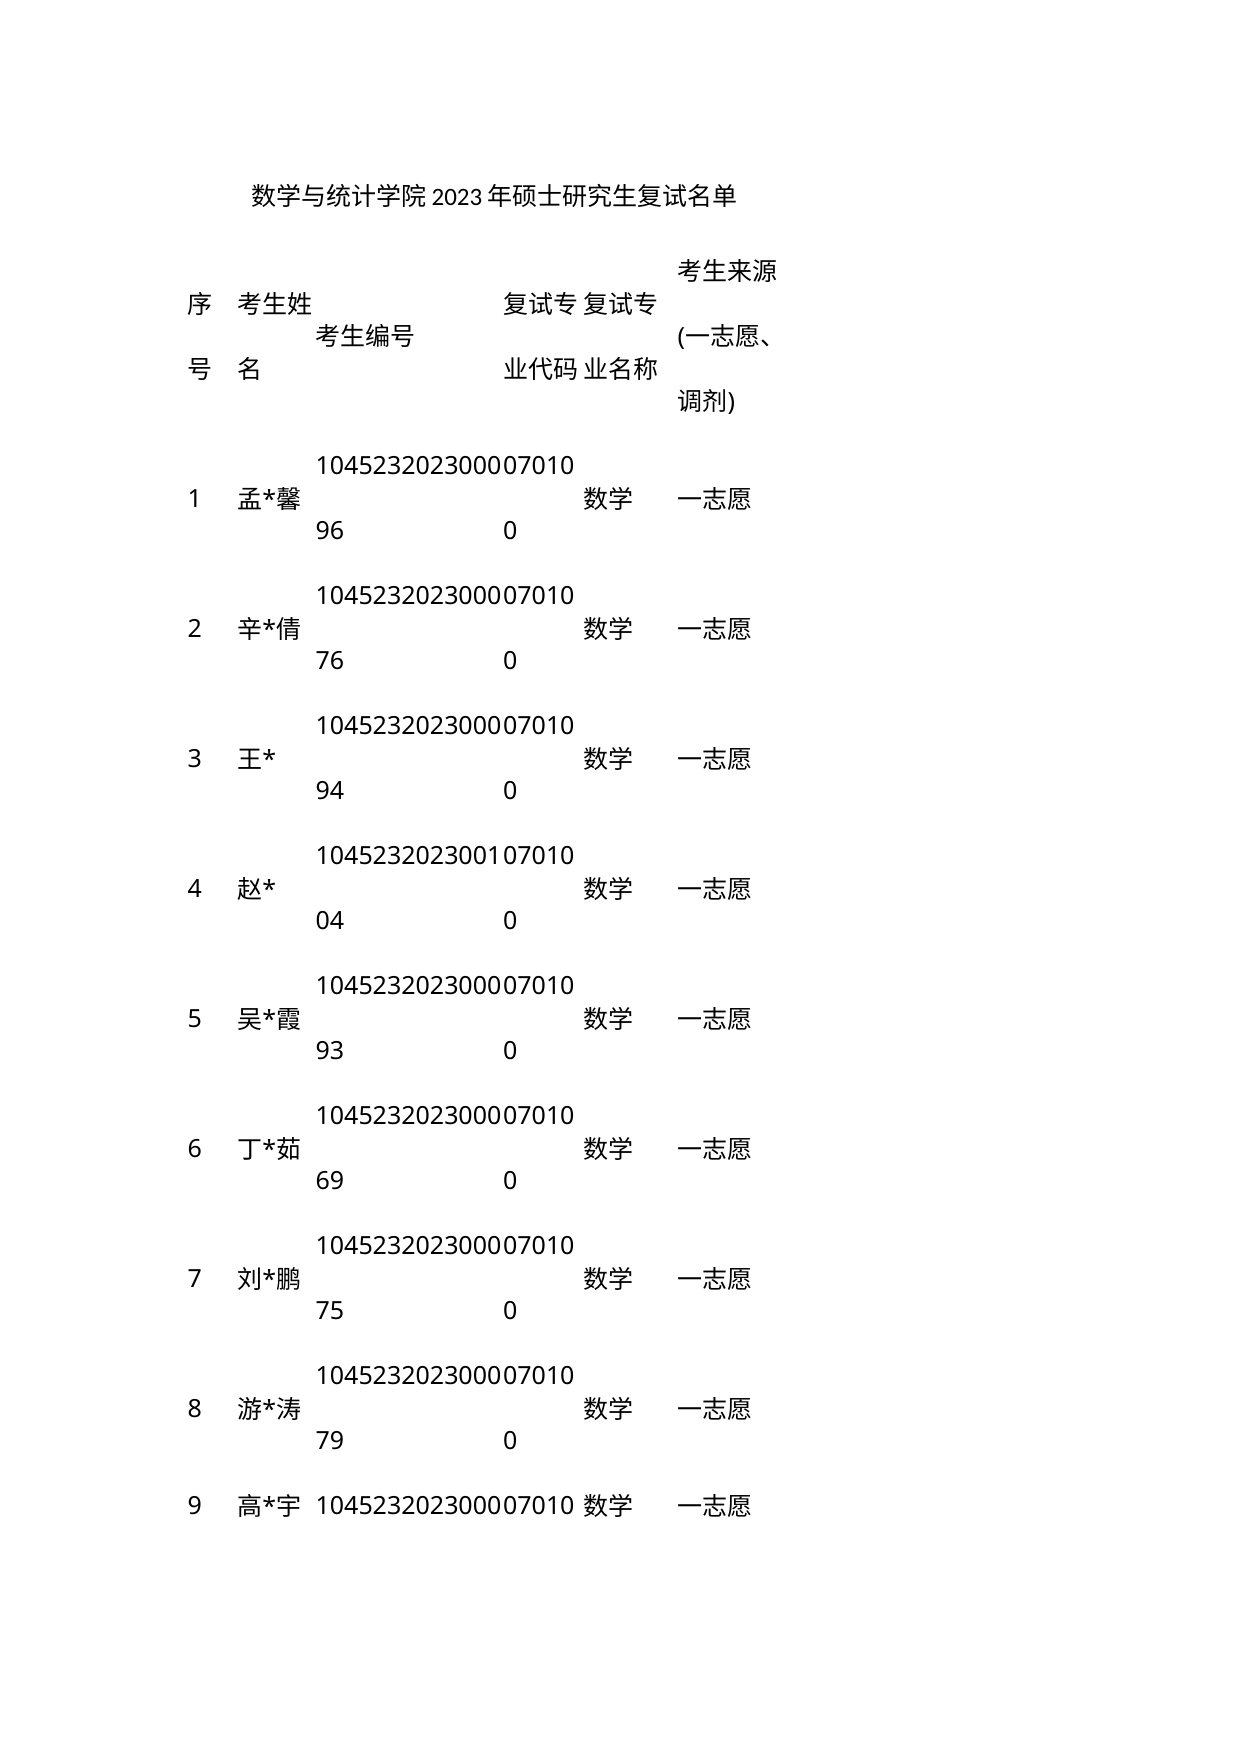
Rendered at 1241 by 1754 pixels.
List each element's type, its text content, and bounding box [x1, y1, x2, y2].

table_cell 考生编号 [315, 238, 503, 432]
table_cell 104523202300104 [315, 823, 503, 952]
table_cell 104523202300079 [315, 1343, 503, 1472]
table_cell 数学 [584, 1473, 677, 1537]
table_cell 104523202300069 [315, 1083, 503, 1212]
table_cell 6 [188, 1083, 237, 1212]
table_cell 刘*鹏 [237, 1213, 315, 1342]
table_cell 070100 [503, 1083, 584, 1212]
table_cell 8 [188, 1343, 237, 1472]
table_cell 序号 [188, 238, 237, 432]
table_cell 一志愿 [678, 433, 801, 562]
table_cell 104523202300096 [315, 433, 503, 562]
table_cell 王* [237, 693, 315, 822]
table_cell 5 [188, 953, 237, 1082]
table_cell 070100 [503, 1343, 584, 1472]
table_cell 9 [188, 1473, 237, 1537]
table_cell 104523202300094 [315, 693, 503, 822]
table_cell 一志愿 [678, 823, 801, 952]
table_cell 数学 [584, 433, 677, 562]
table_cell 7 [188, 1213, 237, 1342]
table_cell 一志愿 [678, 1343, 801, 1472]
table_cell 070100 [503, 433, 584, 562]
table_cell 1 [188, 433, 237, 562]
table_cell 游*涛 [237, 1343, 315, 1472]
table_cell 复试专业代码 [503, 238, 584, 432]
table_cell 一志愿 [678, 1473, 801, 1537]
table_cell 丁*茹 [237, 1083, 315, 1212]
table_cell 辛*倩 [237, 563, 315, 692]
table_cell 高*宇 [237, 1473, 315, 1537]
table_cell 070100 [503, 1213, 584, 1342]
table_cell 2 [188, 563, 237, 692]
table_cell 3 [188, 693, 237, 822]
table_cell 一志愿 [678, 693, 801, 822]
table_cell 一志愿 [678, 563, 801, 692]
table_cell 104523202300083 [315, 1473, 503, 1537]
table_cell 吴*霞 [237, 953, 315, 1082]
table_cell 070100 [503, 563, 584, 692]
table_cell 070100 [503, 953, 584, 1082]
table_cell 一志愿 [678, 953, 801, 1082]
table_cell 104523202300075 [315, 1213, 503, 1342]
table_cell 数学 [584, 1083, 677, 1212]
table_cell 数学 [584, 1213, 677, 1342]
table_cell 考生来源(一志愿、调剂) [678, 238, 801, 432]
table_cell 104523202300076 [315, 563, 503, 692]
table_cell 070100 [503, 693, 584, 822]
table_cell 数学 [584, 563, 677, 692]
table_cell 数学 [584, 693, 677, 822]
table_cell 104523202300093 [315, 953, 503, 1082]
table_cell 孟*馨 [237, 433, 315, 562]
table_cell 4 [188, 823, 237, 952]
table_header 数学与统计学院2023年硕士研究生复试名单 [188, 162, 801, 237]
table_cell 赵* [237, 823, 315, 952]
table_cell 070100 [503, 823, 584, 952]
table_cell 070100 [503, 1473, 584, 1537]
table_cell 数学 [584, 953, 677, 1082]
table_cell 复试专业名称 [584, 238, 677, 432]
table_cell 考生姓名 [237, 238, 315, 432]
table_cell 一志愿 [678, 1083, 801, 1212]
table_cell 一志愿 [678, 1213, 801, 1342]
table_cell 数学 [584, 1343, 677, 1472]
table_cell 数学 [584, 823, 677, 952]
